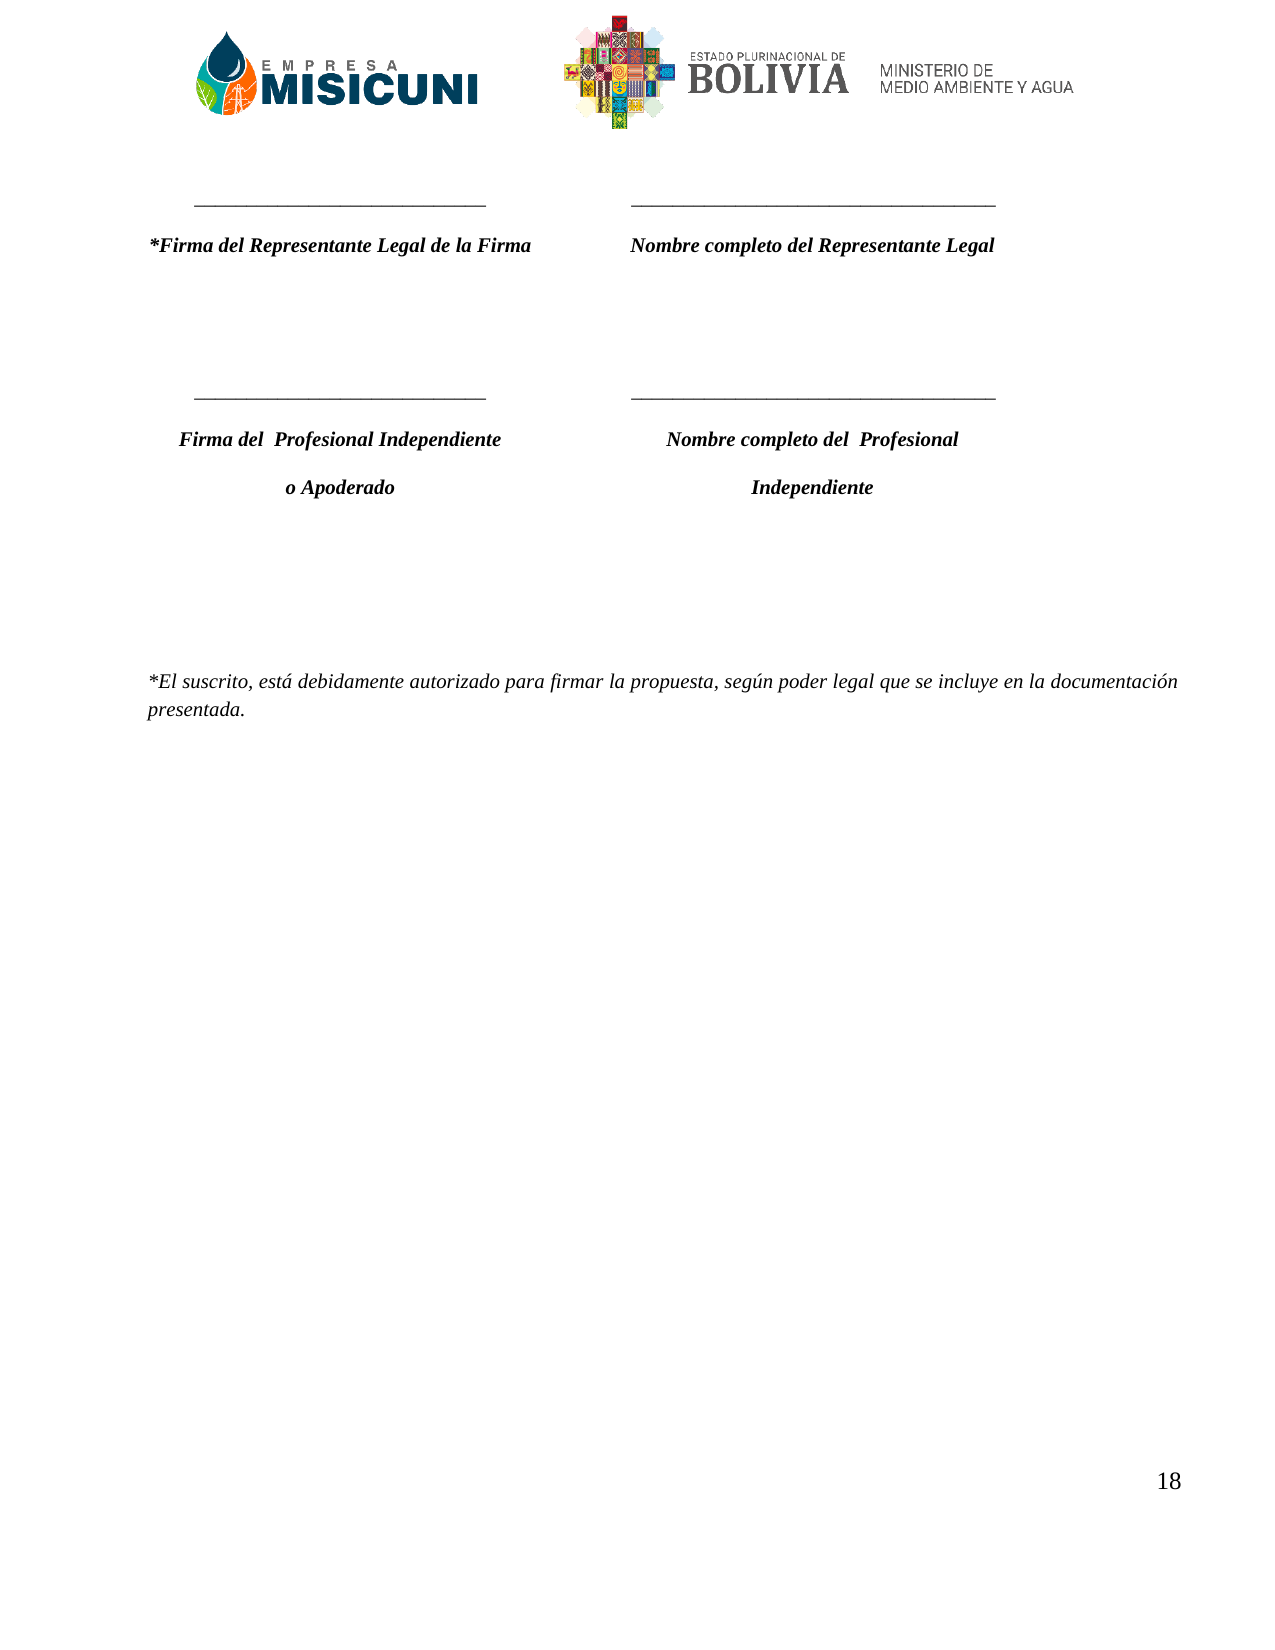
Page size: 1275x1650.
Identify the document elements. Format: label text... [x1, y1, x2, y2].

text *Firma del Representante Legal de completo del Representante Legal [148, 233, 1181, 257]
picture [190, 27, 478, 118]
picture [548, 0, 1089, 145]
text o Apoderado Independiente [148, 475, 1181, 499]
text *El suscrito, está debidamente autorizado para firmar la propuesta, según poder legal que se incluye en la documentación presentada. [148, 669, 1181, 721]
text Firma del Profesional Independiente Nombre completo del Profesional [148, 427, 1181, 451]
text ____________________________ ___________________________________ [148, 185, 1181, 209]
text ____________________________ ___________________________________ [148, 378, 1181, 402]
